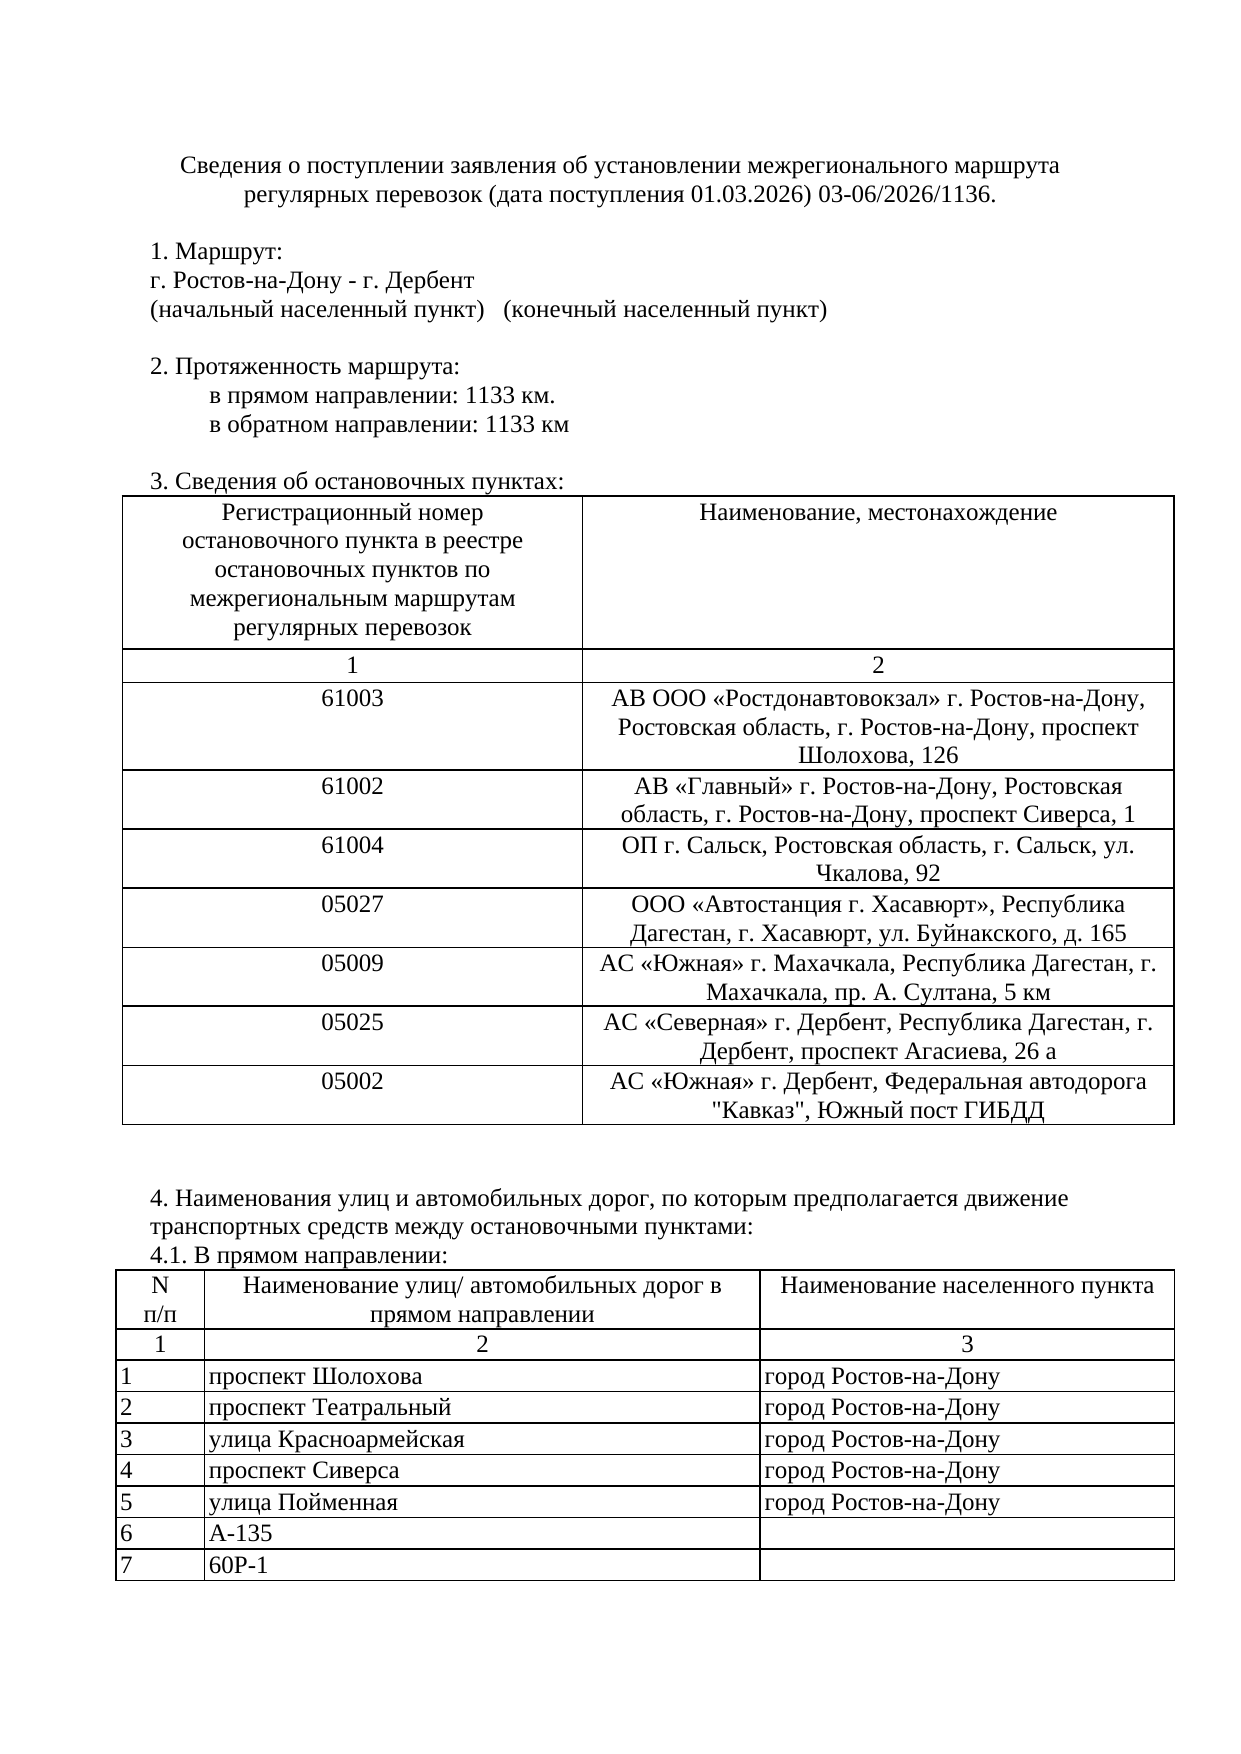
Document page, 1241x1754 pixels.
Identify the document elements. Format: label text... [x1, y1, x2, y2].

table_cell проспект Шолохова [205, 1361, 759, 1391]
table_cell 61002 [123, 771, 582, 828]
table_cell ООО «Автостанция г. Хасавюрт», Республика Дагестан, г. Хасавюрт, ул. Буйнакского, д. 165 [583, 889, 1173, 946]
table_cell 61003 [123, 683, 582, 769]
table_cell А-135 [205, 1518, 759, 1548]
table_cell проспект Сиверса [205, 1455, 759, 1485]
text (начальный населенный пункт) (конечный населенный пункт) [150, 294, 1090, 322]
table_cell АВ ООО «Ростдонавтовокзал» г. Ростов-на-Дону, Ростовская область, г. Ростов-на-Дону, проспект Шолохова, 126 [583, 683, 1173, 769]
text Сведения о поступлении заявления об установлении межрегионального маршрута регулярных перевозок (дата поступления 01.03.2026) 03-06/2026/1136. [150, 150, 1090, 207]
table_cell 05009 [123, 948, 582, 1005]
table_cell 1 [117, 1330, 204, 1359]
table_cell 1 [123, 650, 582, 681]
text 3. Сведения об остановочных пунктах: [150, 466, 1090, 495]
table_cell АС «Северная» г. Дербент, Республика Дагестан, г. Дербент, проспект Агасиева, 26 а [583, 1007, 1173, 1064]
table_cell 3 [761, 1330, 1174, 1359]
table_cell 7 [117, 1550, 204, 1579]
table_cell [761, 1518, 1174, 1548]
table_cell 05027 [123, 889, 582, 946]
text г. Ростов-на-Дону - г. Дербент [150, 265, 1090, 294]
table_cell 1 [117, 1361, 204, 1391]
text 4.1. В прямом направлении: [150, 1240, 1090, 1269]
table_cell АС «Южная» г. Махачкала, Республика Дагестан, г. Махачкала, пр. А. Султана, 5 км [583, 948, 1173, 1005]
table_cell город Ростов-на-Дону [761, 1392, 1174, 1422]
text в обратном направлении: 1133 км [150, 409, 1090, 437]
table_cell АС «Южная» г. Дербент, Федеральная автодорога "Кавказ", Южный пост ГИБДД [583, 1066, 1173, 1123]
table_cell улица Красноармейская [205, 1424, 759, 1454]
table_cell город Ростов-на-Дону [761, 1455, 1174, 1485]
table_cell 3 [117, 1424, 204, 1454]
table_cell АВ «Главный» г. Ростов-на-Дону, Ростовская область, г. Ростов-на-Дону, проспект Сиверса, 1 [583, 771, 1173, 828]
table_cell 4 [117, 1455, 204, 1485]
table_header Регистрационный номер остановочного пункта в реестре остановочных пунктов по межрегиональным маршрутам регулярных перевозок [123, 497, 582, 648]
table_header Наименование, местонахождение [583, 497, 1173, 648]
text 4. Наименования улиц и автомобильных дорог, по которым предполагается движение транспортных средств между остановочными пунктами: [150, 1183, 1090, 1240]
text 1. Маршрут: [150, 236, 1090, 265]
table_cell 05025 [123, 1007, 582, 1064]
table_cell [761, 1550, 1174, 1579]
table_header N п/п [117, 1271, 204, 1328]
table_cell 05002 [123, 1066, 582, 1123]
table_cell 5 [117, 1487, 204, 1517]
table_cell 2 [205, 1330, 759, 1359]
table_cell 2 [583, 650, 1173, 681]
table_cell 2 [117, 1392, 204, 1422]
table_cell 6 [117, 1518, 204, 1548]
table_cell ОП г. Сальск, Ростовская область, г. Сальск, ул. Чкалова, 92 [583, 830, 1173, 887]
table_cell 60Р-1 [205, 1550, 759, 1579]
table_cell проспект Театральный [205, 1392, 759, 1422]
table_cell город Ростов-на-Дону [761, 1424, 1174, 1454]
table_cell город Ростов-на-Дону [761, 1487, 1174, 1517]
text в прямом направлении: 1133 км. [150, 380, 1090, 409]
text 2. Протяженность маршрута: [150, 351, 1090, 380]
table_header Наименование населенного пункта [761, 1271, 1174, 1328]
table_header Наименование улиц/ автомобильных дорог в прямом направлении [205, 1271, 759, 1328]
table_cell 61004 [123, 830, 582, 887]
table_cell улица Пойменная [205, 1487, 759, 1517]
table_cell город Ростов-на-Дону [761, 1361, 1174, 1391]
